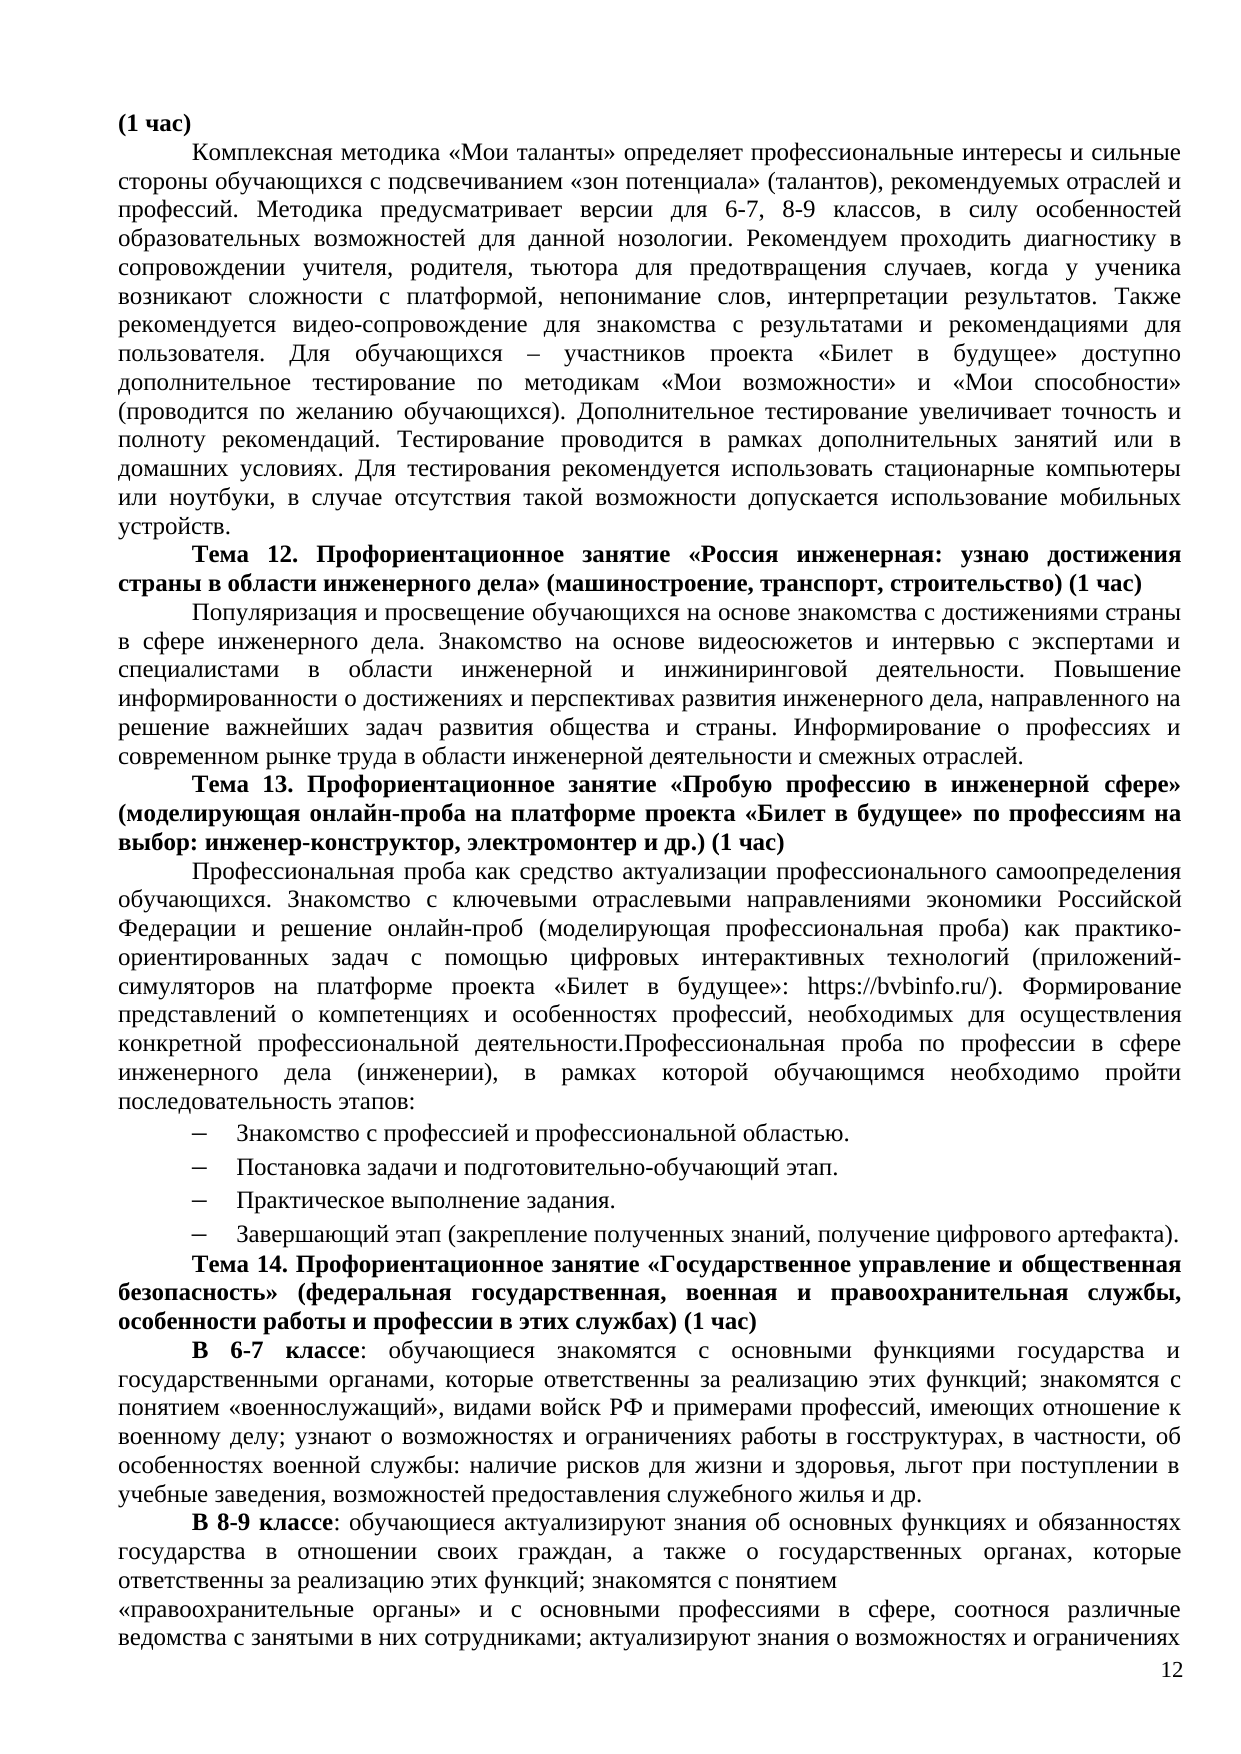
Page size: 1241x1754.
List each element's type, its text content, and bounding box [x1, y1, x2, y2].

subtitle Тема 13. Профориентационное занятие «Пробую профессию в инженерной сфере» (моделирующая онлайн-проба на платформе проекта «Билет в будущее» по профессиям на выбор: инженер-конструктор, электромонтер и др.) (1 час) [118, 769, 1181, 856]
text Комплексная методика «Мои таланты» определяет профессиональные интересы и сильные стороны обучающихся с подсвечиванием «зон потенциала» (талантов), рекомендуемых отраслей и профессий. Методика предусматривает версии для 6-7, 8-9 классов, в силу особенностей образовательных возможностей для данной нозологии. Рекомендуем проходить диагностику в сопровождении учителя, родителя, тьютора для предотвращения случаев, когда у ученика возникают сложности с платформой, непонимание слов, интерпретации результатов. Также рекомендуется видео-сопровождение для знакомства с результатами и рекомендациями для пользователя. Для обучающихся – участников проекта «Билет в будущее» доступно дополнительное тестирование по методикам «Мои возможности» и «Мои способности» (проводится по желанию обучающихся). Дополнительное тестирование увеличивает точность и полноту рекомендаций. Тестирование проводится в рамках дополнительных занятий или в домашних условиях. Для тестирования рекомендуется использовать стационарные компьютеры или ноутбуки, в случае отсутствия такой возможности допускается использование мобильных устройств. [118, 137, 1181, 539]
subtitle Тема 14. Профориентационное занятие «Государственное управление и общественная безопасность» (федеральная государственная, военная и правоохранительная службы, особенности работы и профессии в этих службах) (1 час) [118, 1249, 1181, 1335]
text В 6-7 классе: обучающиеся знакомятся с основными функциями государства и государственными органами, которые ответственны за реализацию этих функций; знакомятся с понятием «военнослужащий», видами войск РФ и примерами профессий, имеющих отношение к военному делу; узнают о возможностях и ограничениях работы в госструктурах, в частности, об особенностях военной службы: наличие рисков для жизни и здоровья, льгот при поступлении в учебные заведения, возможностей предоставления служебного жилья и др. [118, 1335, 1181, 1507]
text В 8-9 классе: обучающиеся актуализируют знания об основных функциях и обязанностях государства в отношении своих граждан, а также о государственных органах, которые ответственны за реализацию этих функций; знакомятся с понятием [118, 1507, 1181, 1594]
list Практическое выполнение задания. [192, 1182, 1192, 1215]
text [118, 108, 1182, 137]
list Постановка задачи и подготовительно-обучающий этап. [192, 1148, 1192, 1182]
text Профессиональная проба как средство актуализации профессионального самоопределения обучающихся. Знакомство с ключевыми отраслевыми направлениями экономики Российской Федерации и решение онлайн-проб (моделирующая профессиональная проба) как практико-ориентированных задач с помощью цифровых интерактивных технологий (приложений-симуляторов на платформе проекта «Билет в будущее»: https://bvbinfo.ru/). Формирование представлений о компетенциях и особенностях профессий, необходимых для осуществления конкретной профессиональной деятельности.Профессиональная проба по профессии в сфере инженерного дела (инженерии), в рамках которой обучающимся необходимо пройти последовательность этапов: [118, 856, 1182, 1114]
text Популяризация и просвещение обучающихся на основе знакомства с достижениями страны в сфере инженерного дела. Знакомство на основе видеосюжетов и интервью с экспертами и специалистами в области инженерной и инжиниринговой деятельности. Повышение информированности о достижениях и перспективах развития инженерного дела, направленного на решение важнейших задач развития общества и страны. Информирование о профессиях и современном рынке труда в области инженерной деятельности и смежных отраслей. [118, 597, 1181, 769]
list Завершающий этап (закрепление полученных знаний, получение цифрового артефакта). [118, 1215, 1181, 1249]
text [118, 1594, 1181, 1651]
subtitle Тема 12. Профориентационное занятие «Россия инженерная: узнаю достижения страны в области инженерного дела» (машиностроение, транспорт, строительство) (1 час) [118, 539, 1182, 597]
list Знакомство с профессией и профессиональной областью. [192, 1114, 1192, 1148]
